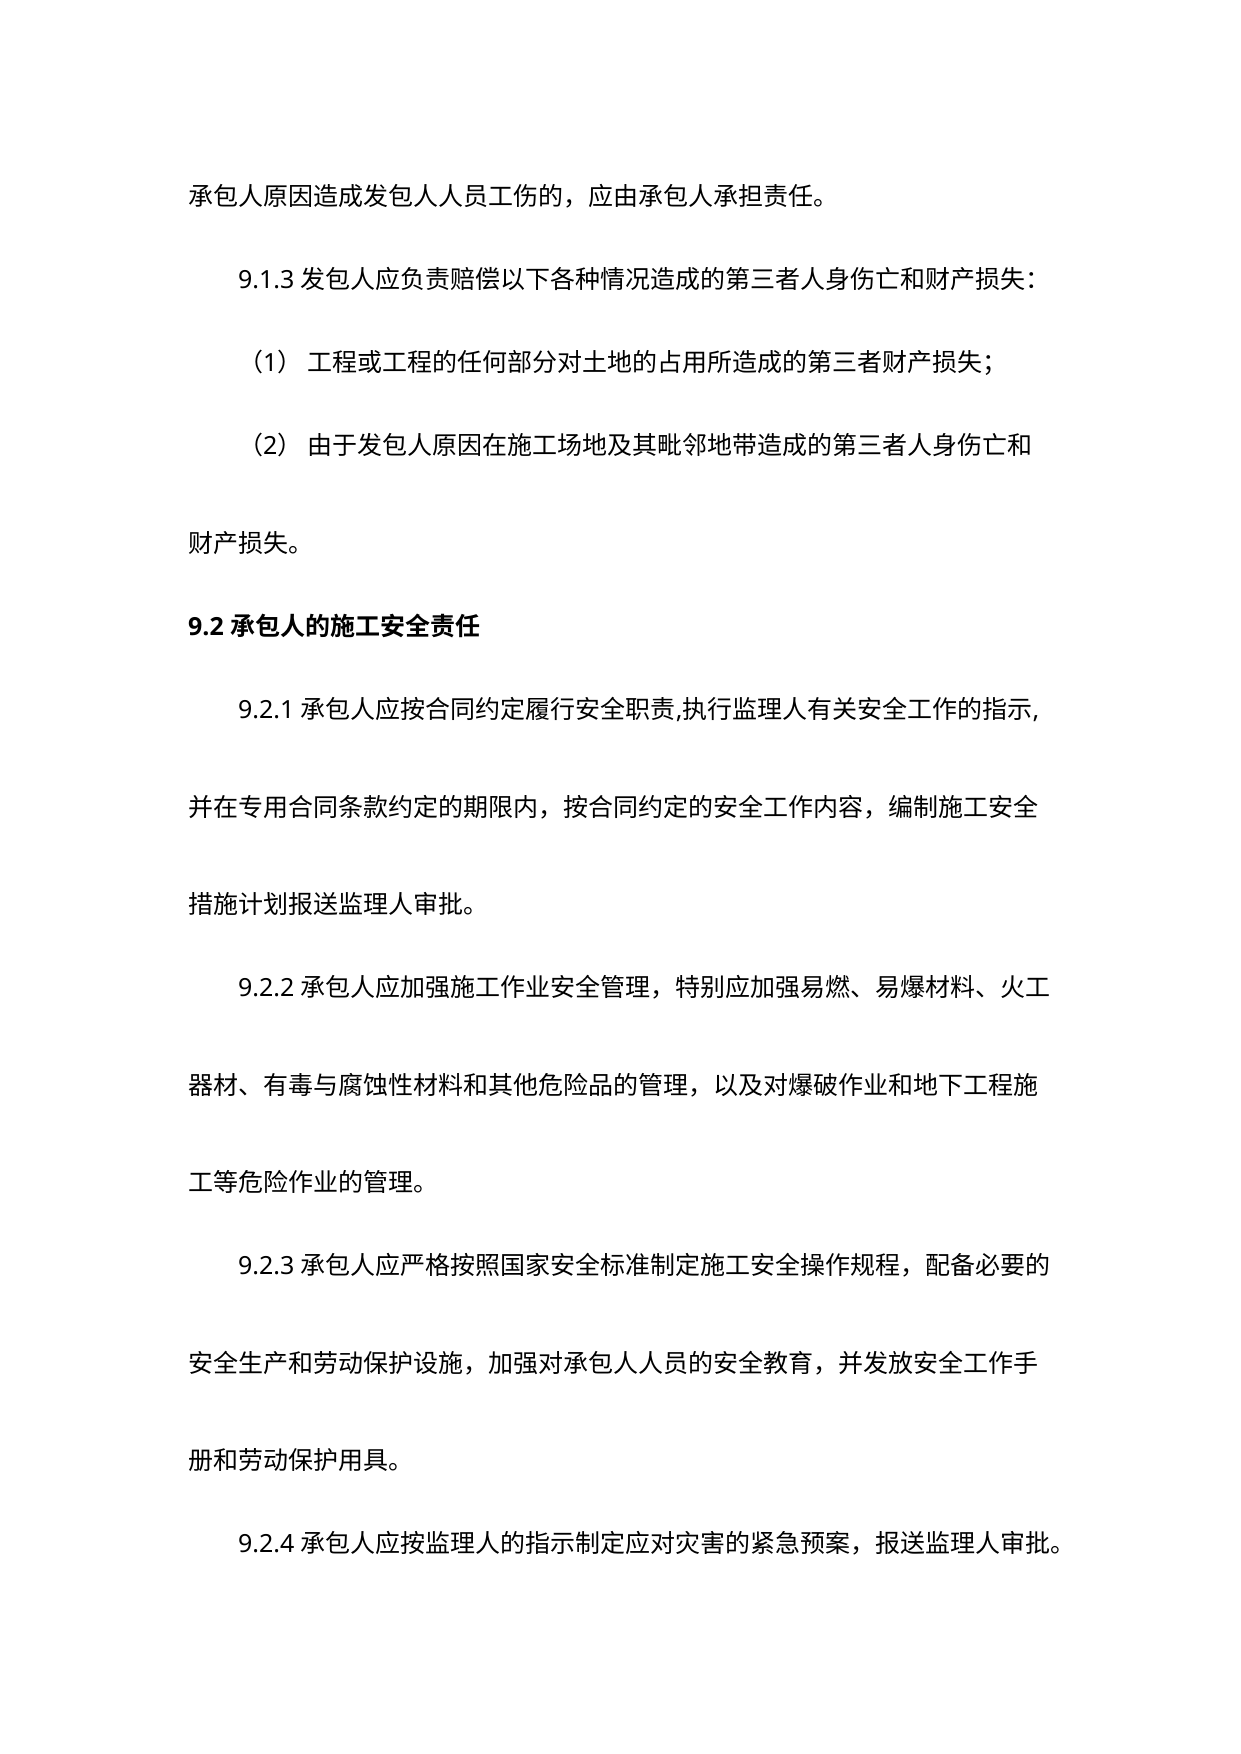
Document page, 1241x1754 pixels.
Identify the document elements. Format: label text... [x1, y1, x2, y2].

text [188, 1509, 1052, 1574]
text 9.2.1 承包人应按合同约定履行安全职责,执行监理人有关安全工作的指示,并在专用合同条款约定的期限内，按合同约定的安全工作内容，编制施工安全措施计划报送监理人审批。 [188, 675, 1052, 935]
text 9.2.2 承包人应加强施工作业安全管理，特别应加强易燃、易爆材料、火工器材、有毒与腐蚀性材料和其他危险品的管理，以及对爆破作业和地下工程施工等危险作业的管理。 [188, 953, 1052, 1213]
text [188, 162, 1052, 227]
text （2） 由于发包人原因在施工场地及其毗邻地带造成的第三者人身伤亡和财产损失。 [188, 411, 1052, 574]
text 9.2.3 承包人应严格按照国家安全标准制定施工安全操作规程，配备必要的安全生产和劳动保护设施，加强对承包人人员的安全教育，并发放安全工作手册和劳动保护用具。 [188, 1231, 1052, 1491]
text （1） 工程或工程的任何部分对土地的占用所造成的第三者财产损失； [188, 328, 1052, 393]
text 9.1.3 发包人应负责赔偿以下各种情况造成的第三者人身伤亡和财产损失： [188, 245, 1052, 310]
text 9.2 承包人的施工安全责任 [188, 592, 1052, 657]
